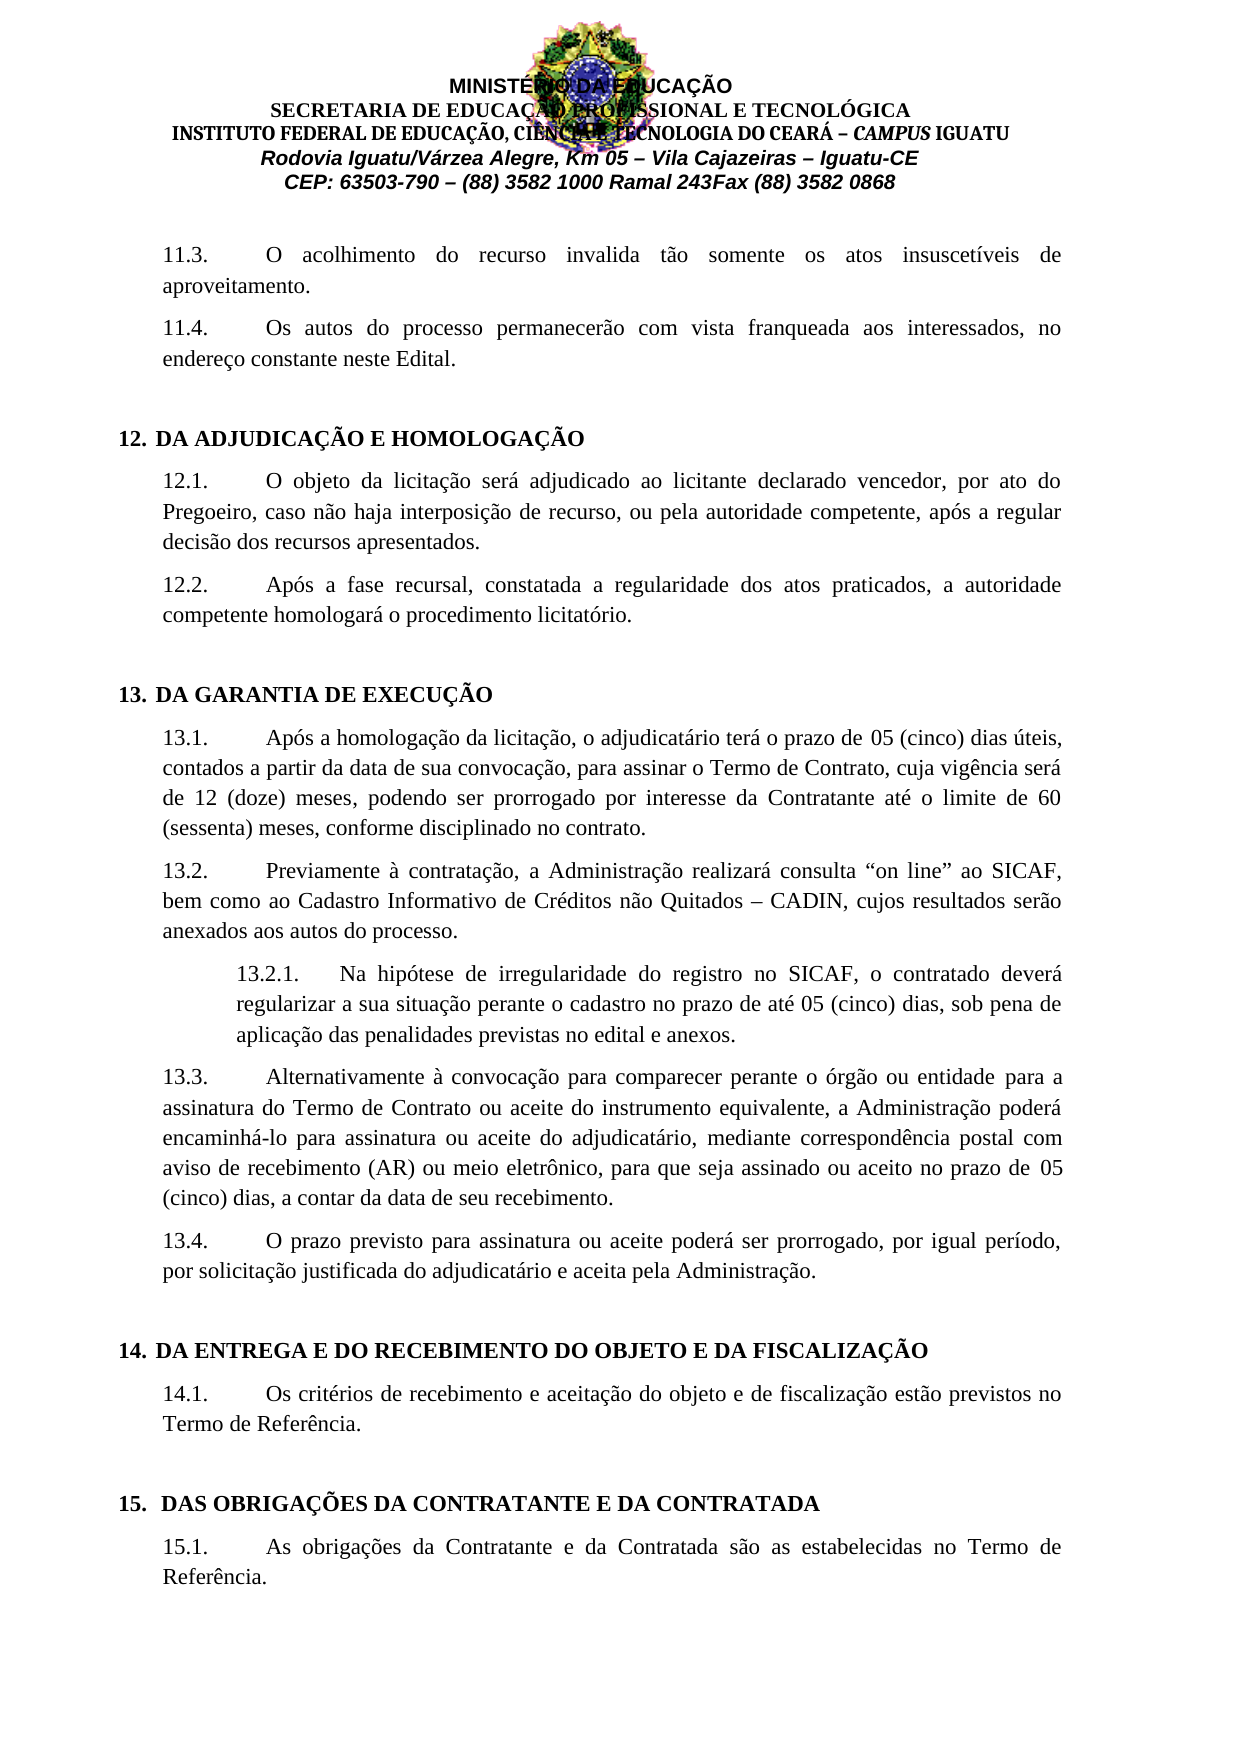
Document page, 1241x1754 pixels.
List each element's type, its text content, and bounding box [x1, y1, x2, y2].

list O prazo previsto para assinatura ou aceite poderá ser prorrogado, por igual período, por solicitação justificada do adjudicatário e aceita pela Administração. [162, 1227, 1063, 1283]
list O objeto da licitação será adjudicado ao licitante declarado vencedor, por ato do Pregoeiro, caso não haja interposição de recurso, ou pela autoridade competente, após a regular decisão dos recursos apresentados. [162, 468, 1063, 554]
list Na hipótese de irregularidade do registro no SICAF, o contratado deverá regularizar a sua situação perante o cadastro no prazo de até 05 (cinco) dias, sob pena de aplicação das penalidades previstas no edital e anexos. [236, 960, 1063, 1047]
list O acolhimento do recurso invalida tão somente os atos insuscetíveis de aproveitamento. [162, 242, 1063, 298]
list Alternativamente à convocação para comparecer perante o órgão ou entidade para a assinatura do Termo de Contrato ou aceite do instrumento equivalente, a Administração poderá encaminhá-lo para assinatura ou aceite do adjudicatário, mediante correspondência postal com aviso de recebimento (AR) ou meio eletrônico, para que seja assinado ou aceito no prazo de 05 (cinco) dias, a contar da data de seu recebimento. [162, 1063, 1063, 1211]
list Os autos do processo permanecerão com vista franqueada aos interessados, no endereço constante neste Edital. [162, 314, 1063, 371]
list Os critérios de recebimento e aceitação do objeto e de fiscalização estão previstos no Termo de Referência. [162, 1380, 1063, 1437]
picture [525, 21, 656, 157]
text DA ADJUDICAÇÃO E HOMOLOGAÇÃO [118, 425, 1063, 451]
list As obrigações da Contratante e da Contratada são as estabelecidas no Termo de Referência. [162, 1533, 1063, 1590]
text DA GARANTIA DE EXECUÇÃO [118, 681, 1063, 707]
list Previamente à contratação, a Administração realizará consulta “on line” ao SICAF, bem como ao Cadastro Informativo de Créditos não Quitados – CADIN, cujos resultados serão anexados aos autos do processo. [162, 857, 1063, 944]
text DAS OBRIGAÇÕES DA CONTRATANTE E DA CONTRATADA [118, 1491, 1063, 1517]
text DA ENTREGA E DO RECEBIMENTO DO OBJETO E DA FISCALIZAÇÃO [118, 1337, 1063, 1364]
list Após a fase recursal, constatada a regularidade dos atos praticados, a autoridade competente homologará o procedimento licitatório. [162, 571, 1063, 627]
list Após a homologação da licitação, o adjudicatário terá o prazo de 05 (cinco) dias úteis, contados a partir da data de sua convocação, para assinar o Termo de Contrato, cuja vigência será de 12 (doze) meses, podendo ser prorrogado por interesse da Contratante até o limite de 60 (sessenta) meses, conforme disciplinado no contrato. [162, 724, 1063, 841]
